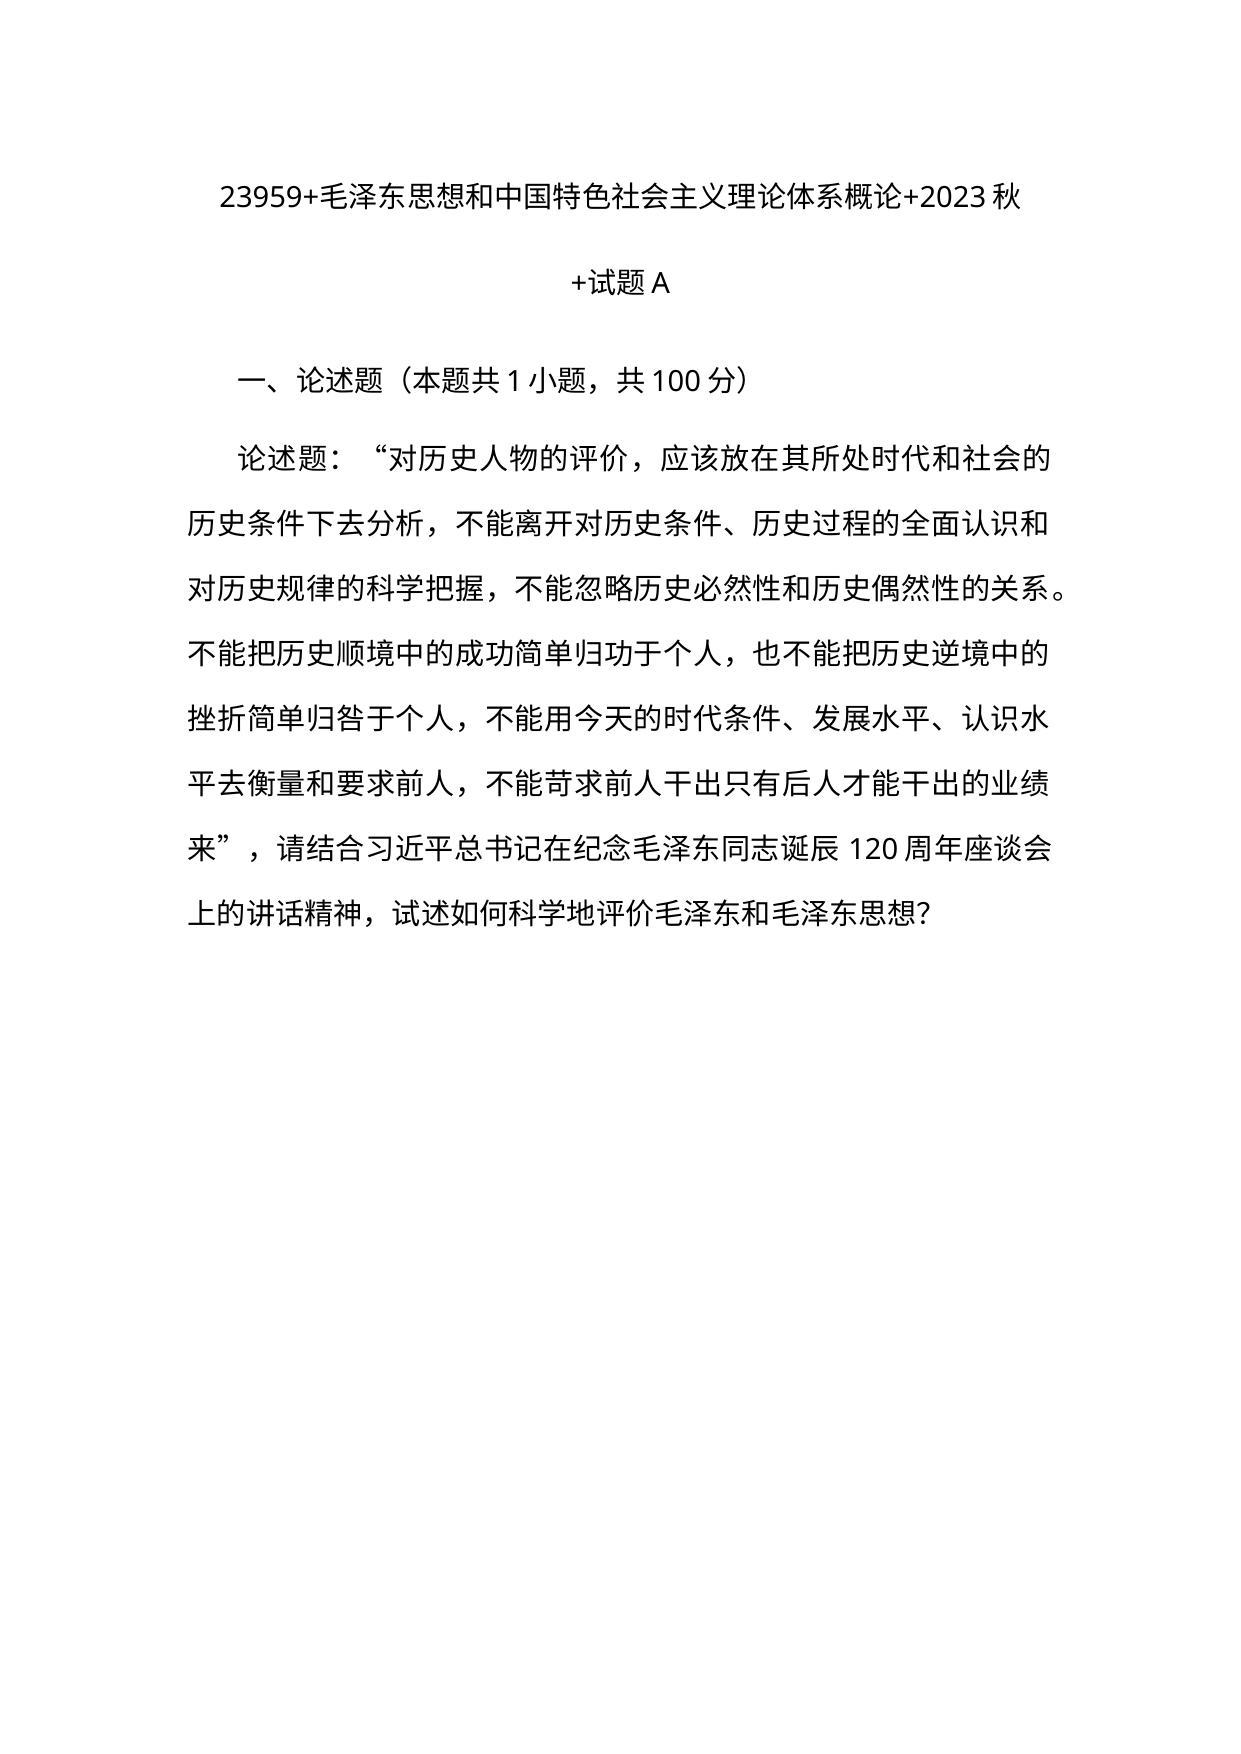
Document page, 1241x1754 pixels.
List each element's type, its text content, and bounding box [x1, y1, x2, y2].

text +试题A [187, 248, 1053, 313]
text 论述题：“对历史人物的评价，应该放在其所处时代和社会的历史条件下去分析，不能离开对历史条件、历史过程的全面认识和对历史规律的科学把握，不能忽略历史必然性和历史偶然性的关系。不能把历史顺境中的成功简单归功于个人，也不能把历史逆境中的挫折简单归咎于个人，不能用今天的时代条件、发展水平、认识水平去衡量和要求前人，不能苛求前人干出只有后人才能干出的业绩来”，请结合习近平总书记在纪念毛泽东同志诞辰120周年座谈会上的讲话精神，试述如何科学地评价毛泽东和毛泽东思想？ [187, 424, 1053, 944]
text 一、论述题（本题共1小题，共100分） [187, 347, 1053, 412]
text 23959+毛泽东思想和中国特色社会主义理论体系概论+2023秋 [187, 162, 1053, 227]
